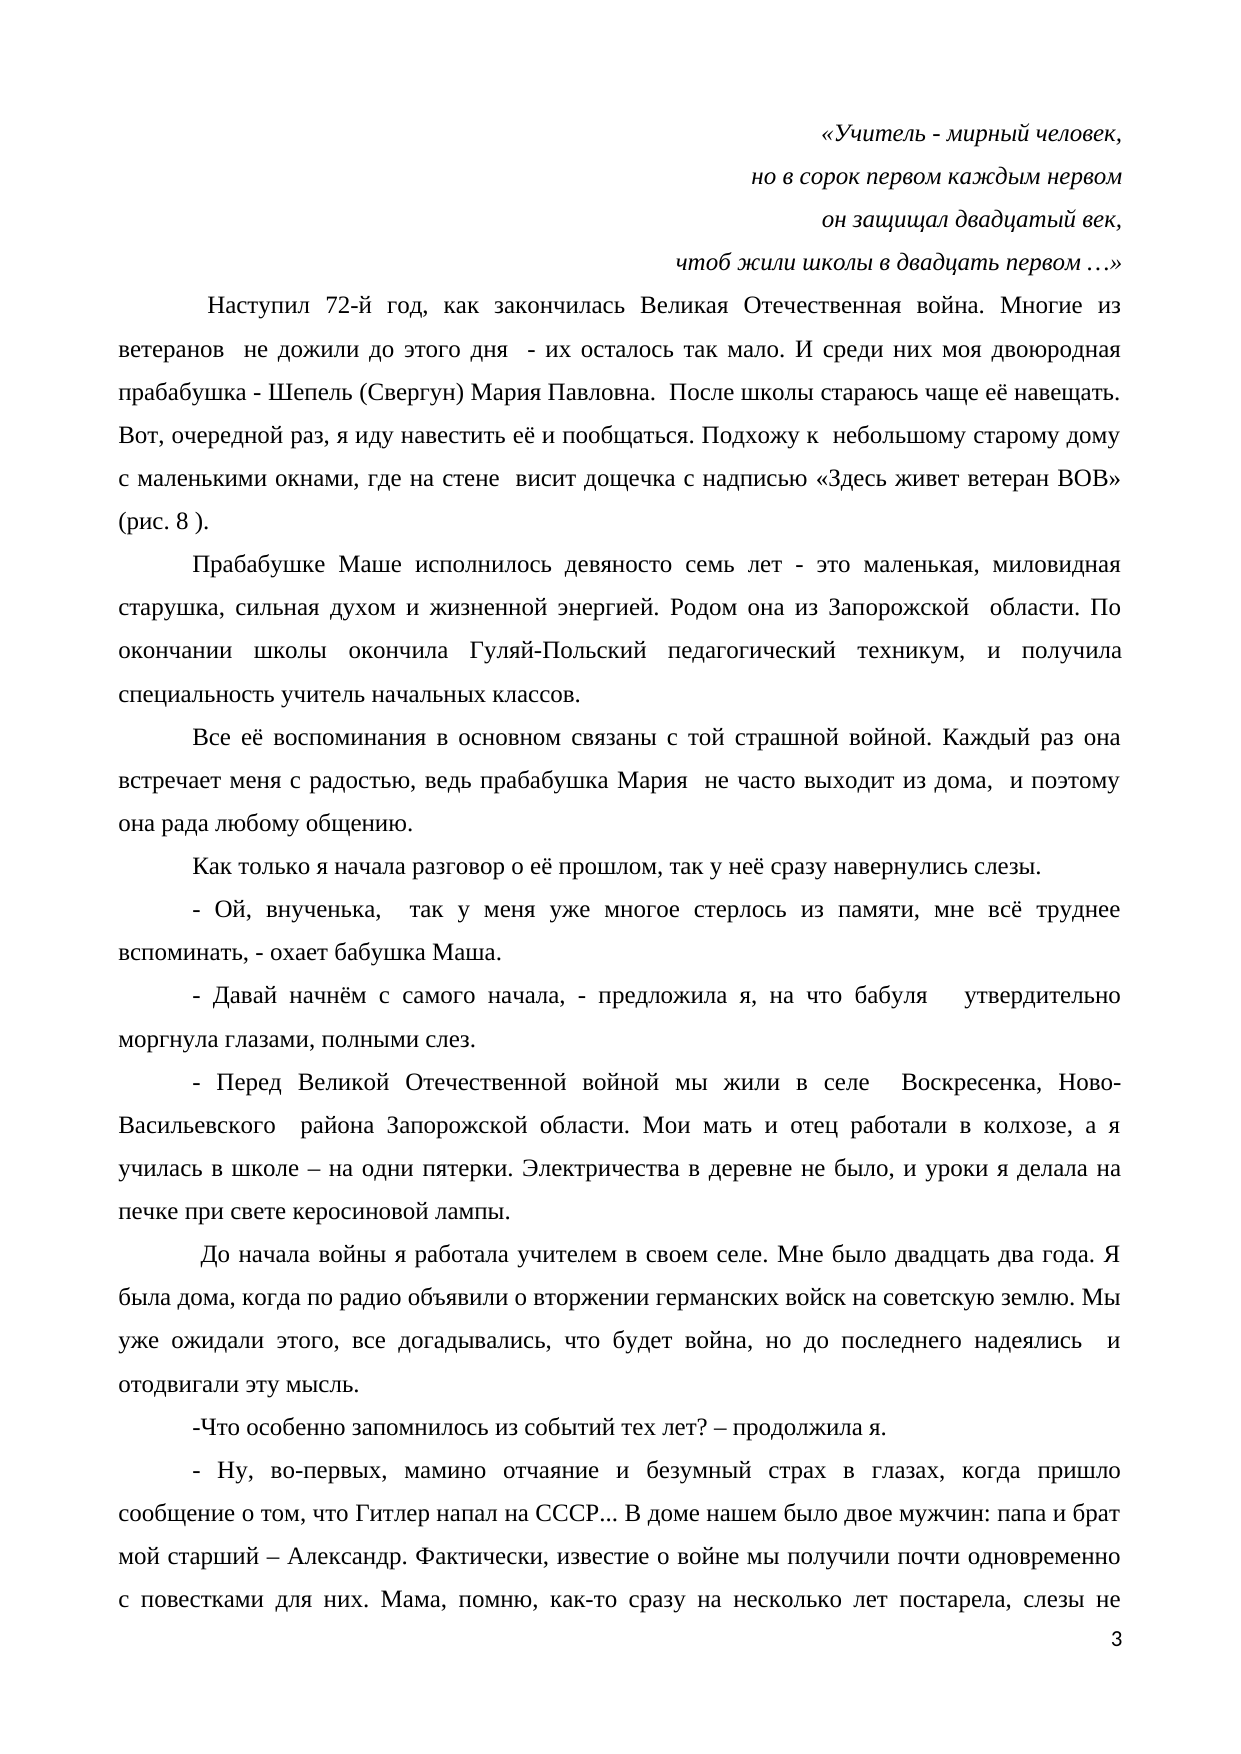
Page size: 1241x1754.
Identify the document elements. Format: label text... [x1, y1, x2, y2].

text Прабабушке Маше исполнилось девяносто семь лет - это маленькая, миловидная старушка, сильная духом и жизненной энергией. Родом она из Запорожской области. По окончании школы окончила Гуляй-Польский педагогический техникум, и получила специальность учитель начальных классов. [118, 549, 1122, 707]
text Все её воспоминания в основном связаны с той страшной войной. Каждый раз она встречает меня с радостью, ведь прабабушка Мария не часто выходит из дома, и поэтому она рада любому общению. [118, 722, 1122, 837]
text но в сорок первом каждым нервом [118, 161, 1122, 190]
text Наступил 72-й год, как закончилась Великая Отечественная война. Многие из ветеранов не дожили до этого дня - их осталось так мало. И среди них моя двоюродная прабабушка - Шепель (Свергун) Мария Павловна. После школы стараюсь чаще её навещать. Вот, очередной раз, я иду навестить её и пообщаться. Подхожу к небольшому старому дому с маленькими окнами, где на стене висит дощечка с надписью «Здесь живет ветеран ВОВ» (рис. 8 ). [118, 291, 1122, 535]
text До начала войны я работала учителем в своем селе. Мне было двадцать два года. Я была дома, когда по радио объявили о вторжении германских войск на советскую землю. Мы уже ожидали этого, все догадывались, что будет война, но до последнего надеялись и отодвигали эту мысль. [118, 1239, 1122, 1397]
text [118, 1455, 1122, 1613]
text Как только я начала разговор о её прошлом, так у неё сразу навернулись слезы. [118, 851, 1122, 880]
text «Учитель - мирный человек, [118, 118, 1122, 147]
text чтоб жили школы в двадцать первом …» [118, 247, 1122, 276]
text - Перед Великой Отечественной войной мы жили в селе Воскресенка, Ново-Васильевского района Запорожской области. Мои мать и отец работали в колхозе, а я училась в школе – на одни пятерки. Электричества в деревне не было, и уроки я делала на печке при свете керосиновой лампы. [118, 1067, 1122, 1225]
text - Давай начнём с самого начала, - предложила я, на что бабуля утвердительно моргнула глазами, полными слез. [118, 981, 1122, 1052]
text он защищал двадцатый век, [118, 204, 1122, 233]
text -Что особенно запомнилось из событий тех лет? – продолжила я. [118, 1412, 1122, 1441]
text - Ой, внученька, так у меня уже многое стерлось из памяти, мне всё труднее вспоминать, - охает бабушка Маша. [118, 894, 1122, 966]
